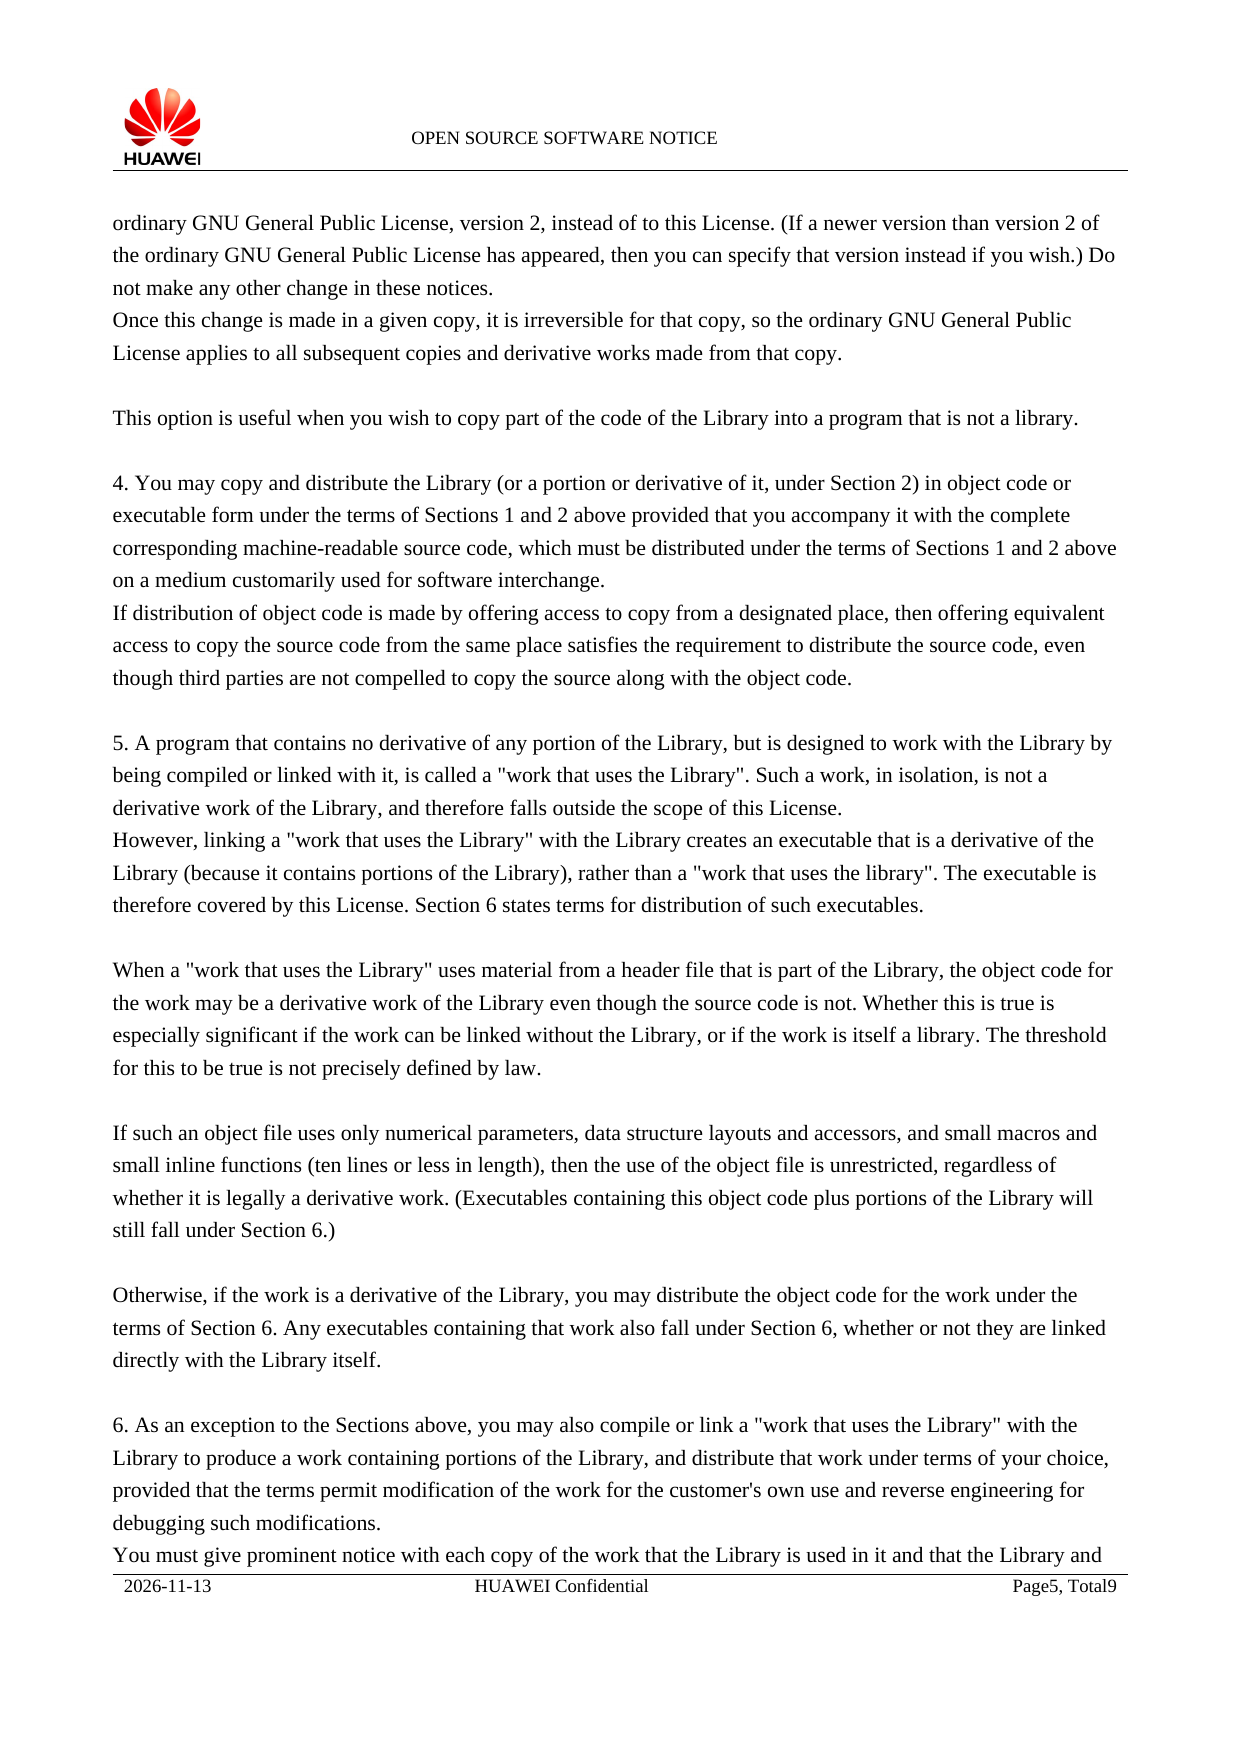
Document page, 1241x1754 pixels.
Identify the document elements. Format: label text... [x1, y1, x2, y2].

picture [124, 88, 201, 165]
